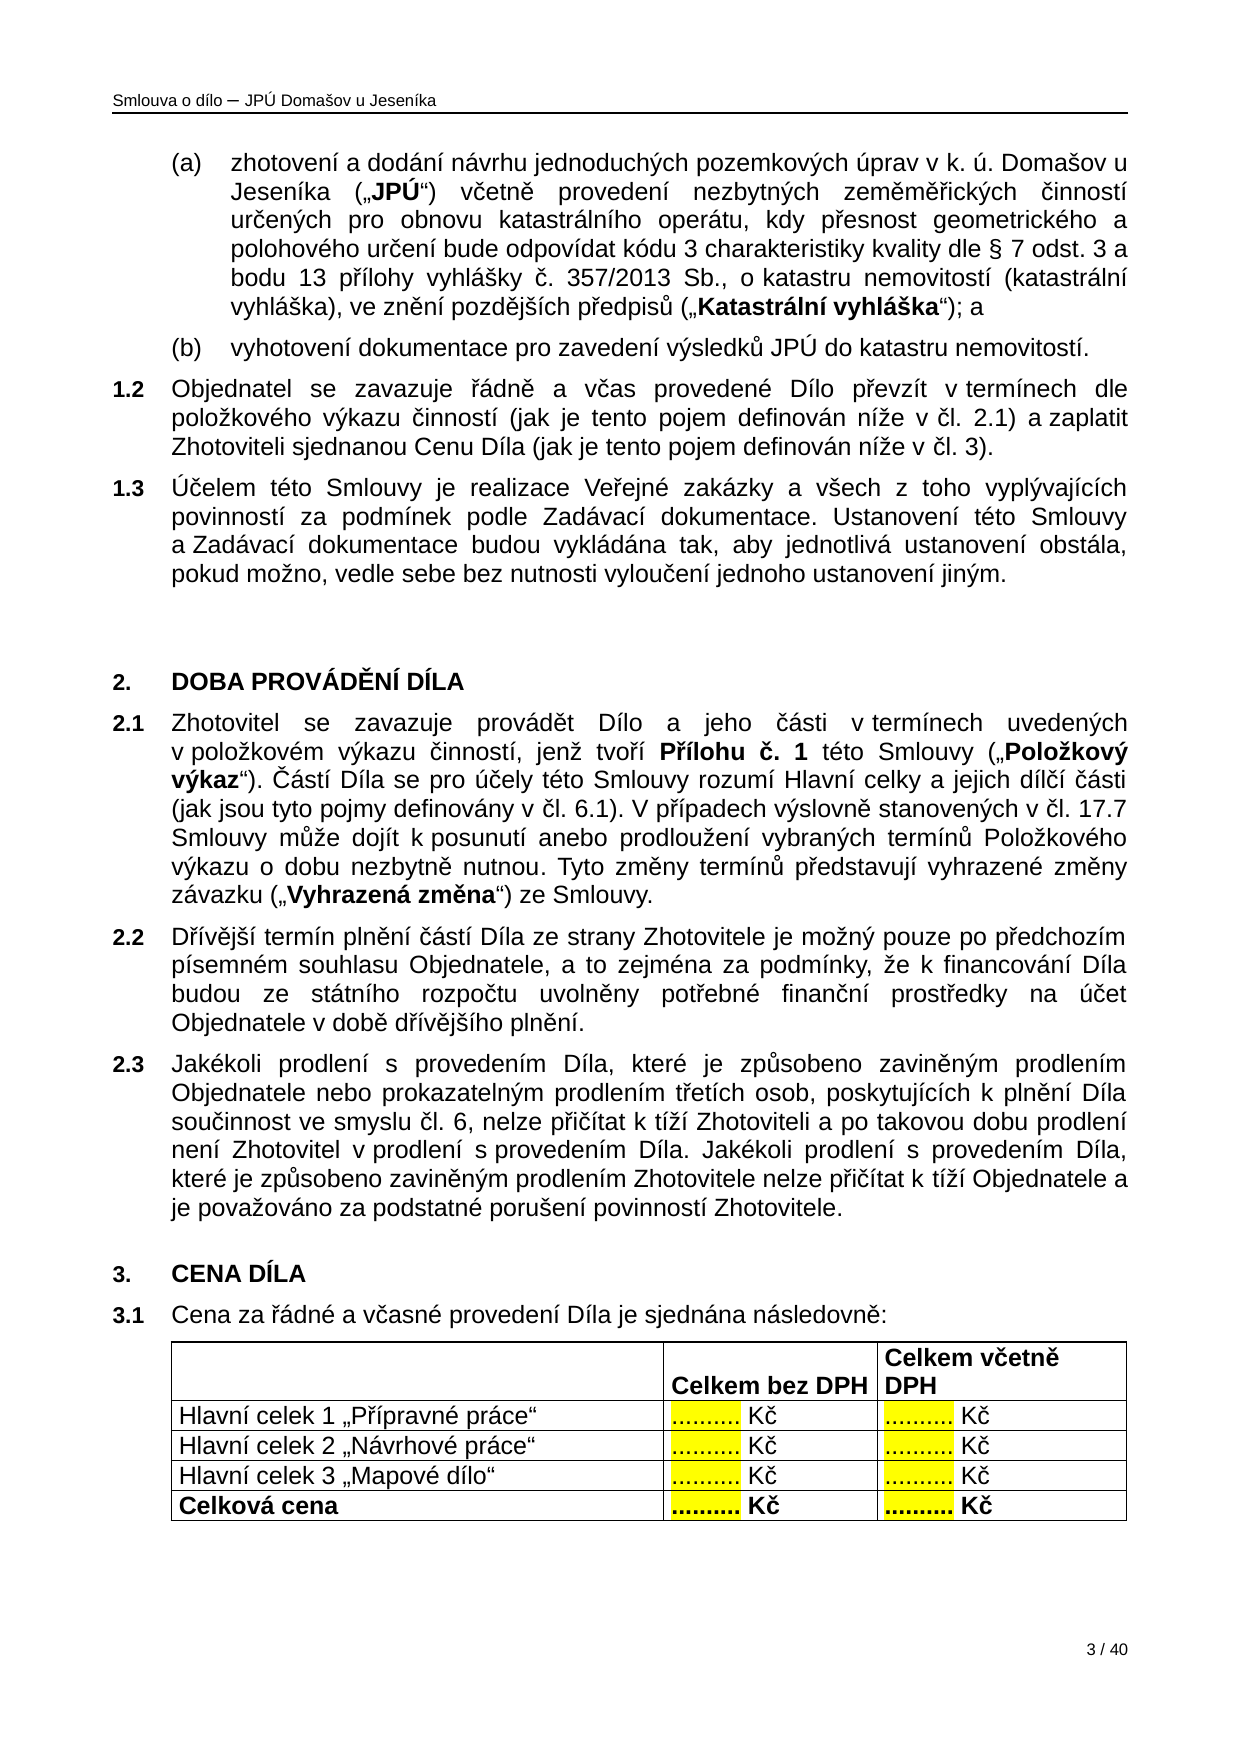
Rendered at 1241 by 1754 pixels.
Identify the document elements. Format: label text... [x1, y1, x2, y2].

text Dřívější termín plnění částí Díla ze strany Zhotovitele je možný pouze po předchozím písemném souhlasu Objednatele, a to zejména za podmínky, že k financování Díla budou ze státního rozpočtu uvolněny potřebné finanční prostředky na účet Objednatele v době dřívějšího plnění. [112, 921, 1128, 1036]
text Účelem této Smlouvy je realizace Veřejné zakázky a všech z toho vyplývajících povinností za podmínek podle Zadávací dokumentace. Ustanovení této Smlouvy a Zadávací dokumentace budou vykládána tak, aby jednotlivá ustanovení obstála, pokud možno, vedle sebe bez nutnosti vyloučení jednoho ustanovení jiným. [112, 473, 1128, 588]
table_cell Hlavní celek 2 „Návrhové práce“ [172, 1431, 663, 1460]
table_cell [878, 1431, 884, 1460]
table_cell Hlavní celek 3 „Mapové dílo“ [172, 1461, 663, 1490]
text Zhotovitel se zavazuje provádět Dílo a jeho části v termínech uvedených v položkovém výkazu činností, jenž tvoří Přílohu č. 1 této Smlouvy („Položkový výkaz“). Částí Díla se pro účely této Smlouvy rozumí Hlavní celky a jejich dílčí části (jak jsou tyto pojmy definovány v čl. 6.1). V případech výslovně stanovených v čl. 17.7 Smlouvy může dojít k posunutí anebo prodloužení vybraných termínů Položkového výkazu o dobu nezbytně nutnou. Tyto změny termínů představují vyhrazené změny závazku („Vyhrazená změna“) ze Smlouvy. [112, 708, 1128, 909]
table_cell Hlavní celek 1 „Přípravné práce“ [172, 1401, 663, 1430]
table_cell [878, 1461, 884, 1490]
table_header [172, 1343, 663, 1400]
text Cena za řádné a včasné provedení Díla je sjednána následovně: [112, 1300, 1128, 1329]
table_cell .......... Kč [741, 1461, 877, 1490]
table_header Celkem bez DPH [664, 1343, 877, 1400]
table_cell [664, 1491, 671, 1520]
text Cena díla [112, 1259, 1128, 1288]
list vyhotovení dokumentace pro zavedení výsledků JPÚ do katastru nemovitostí. [171, 333, 1128, 361]
table_cell .......... Kč [741, 1431, 877, 1460]
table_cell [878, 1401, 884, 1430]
table_cell .......... Kč [954, 1431, 1126, 1460]
text Jakékoli prodlení s provedením Díla, které je způsobeno zaviněným prodlením Objednatele nebo prokazatelným prodlením třetích osob, poskytujících k plnění Díla součinnost ve smyslu čl. 6, nelze přičítat k tíží Zhotoviteli a po takovou dobu prodlení není Zhotovitel v prodlení s provedením Díla. Jakékoli prodlení s provedením Díla, které je způsobeno zaviněným prodlením Zhotovitele nelze přičítat k tíží Objednatele a je považováno za podstatné porušení povinností Zhotovitele. [112, 1049, 1128, 1221]
table_cell .......... Kč [954, 1461, 1126, 1490]
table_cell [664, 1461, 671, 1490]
table_cell Celková cena [172, 1491, 663, 1520]
table_header Celkem včetně DPH [878, 1343, 1126, 1400]
text Doba PROVÁDĚNÍ díla [112, 666, 1128, 695]
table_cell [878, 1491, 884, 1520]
table_cell .......... Kč [741, 1401, 877, 1430]
table_cell .......... Kč [954, 1401, 1126, 1430]
text Objednatel se zavazuje řádně a včas provedené Dílo převzít v termínech dle položkového výkazu činností (jak je tento pojem definován níže v čl. 2.1) a zaplatit Zhotoviteli sjednanou Cenu Díla (jak je tento pojem definován níže v čl. 3). [112, 374, 1128, 460]
table_cell .......... Kč [741, 1491, 877, 1520]
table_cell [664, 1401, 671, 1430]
table_cell .......... Kč [954, 1491, 1126, 1520]
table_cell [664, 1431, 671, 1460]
list zhotovení a dodání návrhu jednoduchých pozemkových úprav v k. ú. Domašov u Jeseníka („JPÚ“) včetně provedení nezbytných zeměměřických činností určených pro obnovu katastrálního operátu, kdy přesnost geometrického a polohového určení bude odpovídat kódu 3 charakteristiky kvality dle § 7 odst. 3 a bodu 13 přílohy vyhlášky č. 357/2013 Sb., o katastru nemovitostí (katastrální vyhláška), ve znění pozdějších předpisů („Katastrální vyhláška“); a [171, 148, 1128, 320]
